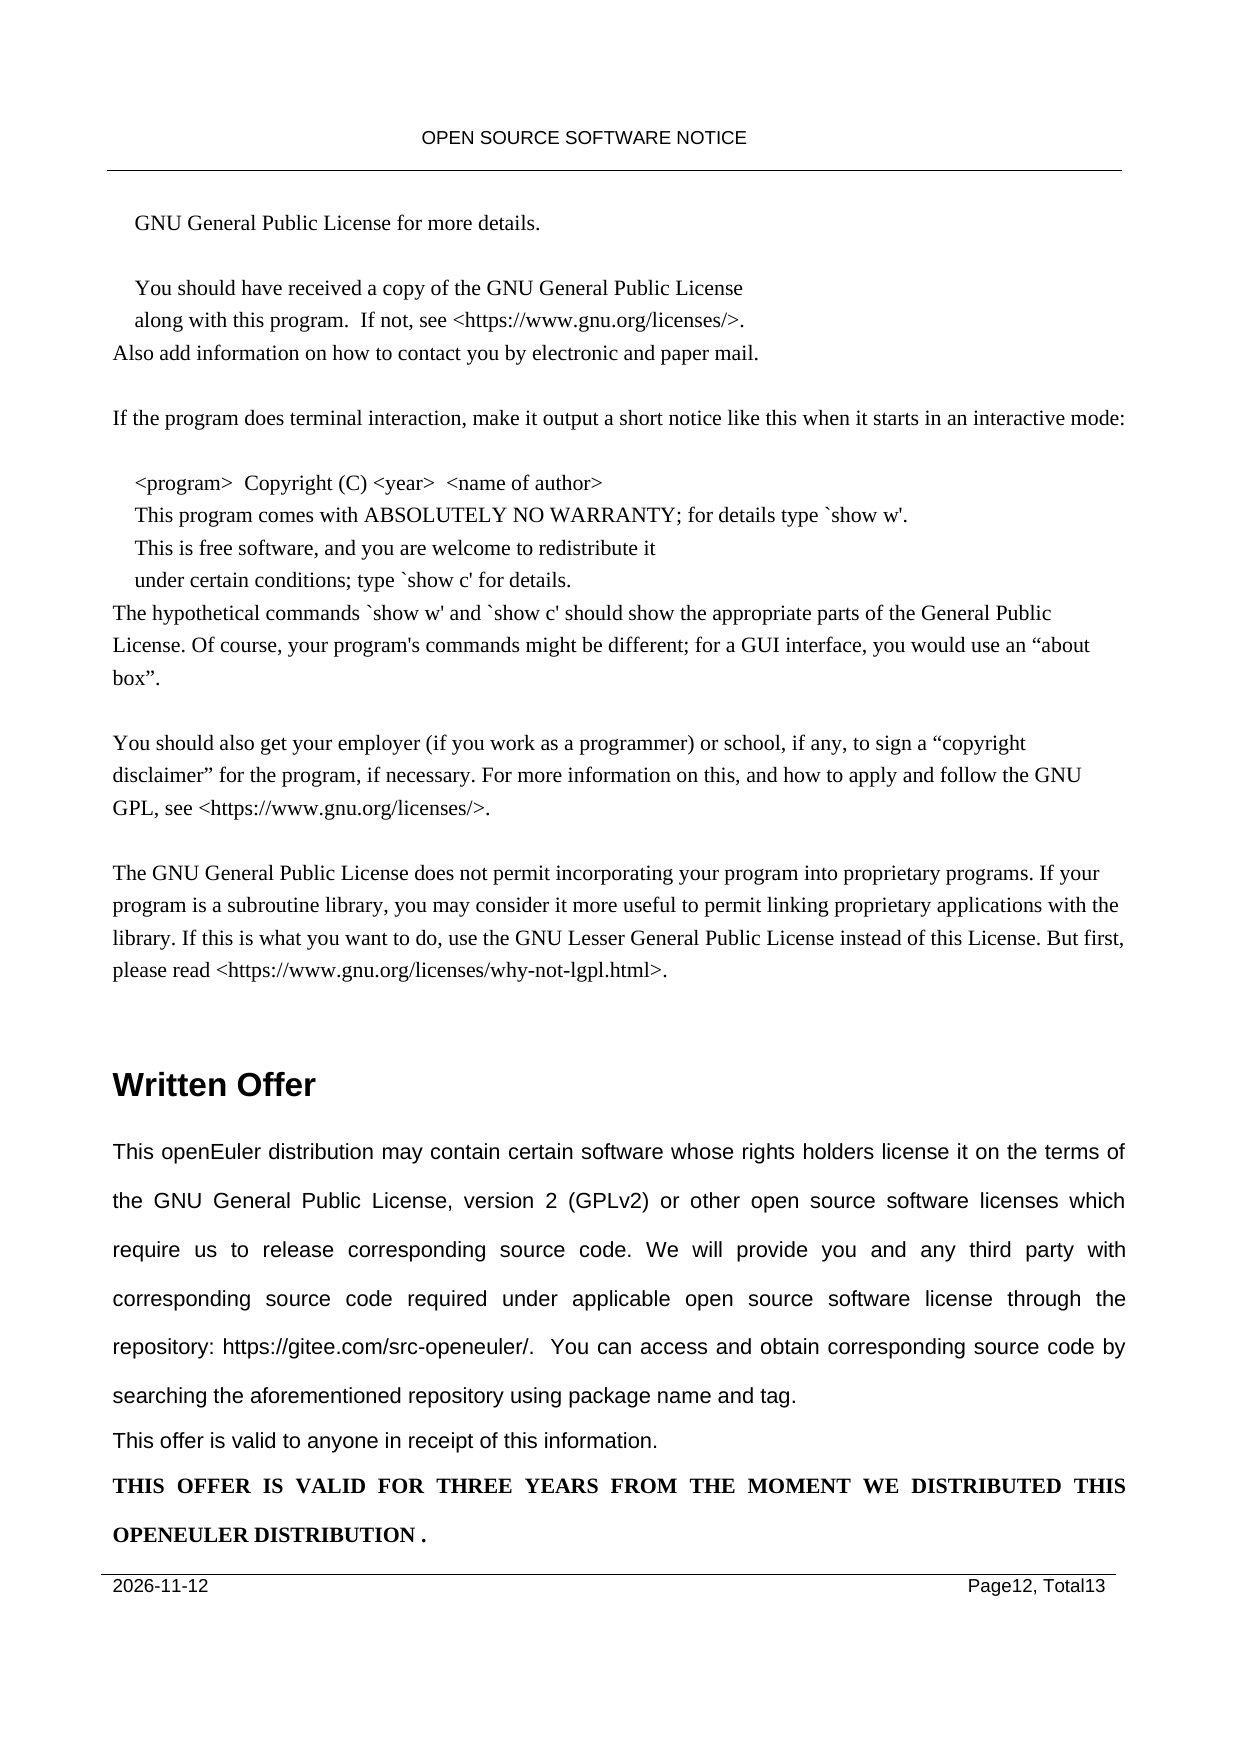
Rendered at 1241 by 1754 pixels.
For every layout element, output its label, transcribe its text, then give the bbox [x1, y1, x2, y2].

text Written Offer [112, 1051, 1128, 1116]
text THIS OFFER IS VALID FOR THREE YEARS FROM THE MOMENT WE DISTRIBUTED THIS OPENEULER DISTRIBUTION . [112, 1469, 1128, 1551]
text This offer is valid to anyone in receipt of this information. [112, 1424, 1128, 1457]
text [112, 206, 1128, 1051]
text This openEuler distribution may contain certain software whose rights holders license it on the terms of the GNU General Public License, version 2 (GPLv2) or other open source software licenses which require us to release corresponding source code. We will provide you and any third party with corresponding source code required under applicable open source software license through the repository: https://gitee.com/src-openeuler/. You can access and obtain corresponding source code by searching the aforementioned repository using package name and tag. [112, 1136, 1128, 1412]
